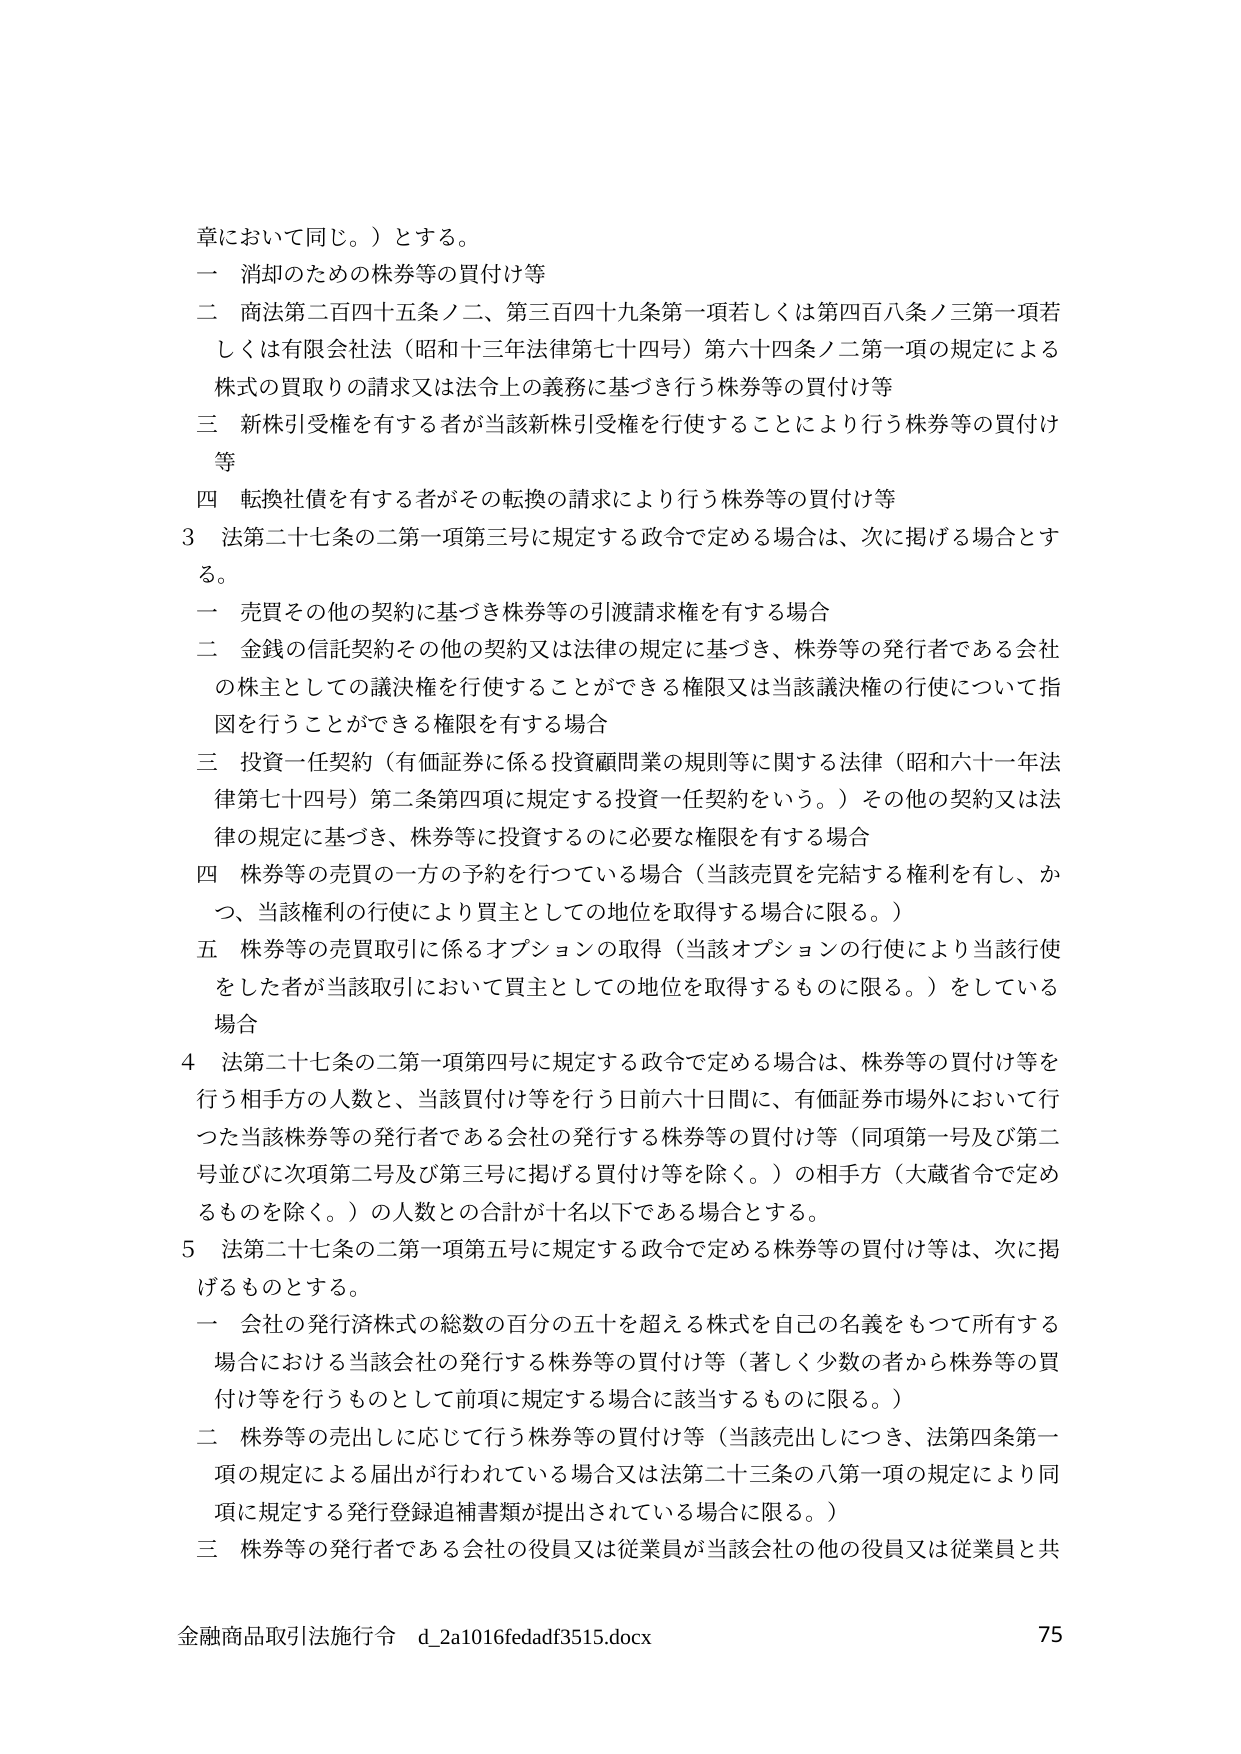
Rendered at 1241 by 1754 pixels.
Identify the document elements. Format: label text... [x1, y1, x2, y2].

text 二 商法第二百四十五条ノ二、第三百四十九条第一項若しくは第四百八条ノ三第一項若しくは有限会社法（昭和十三年法律第七十四号）第六十四条ノ二第一項の規定による株式の買取りの請求又は法令上の義務に基づき行う株券等の買付け等 [196, 292, 1063, 404]
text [177, 217, 1063, 254]
text 一 売買その他の契約に基づき株券等の引渡請求権を有する場合 [196, 592, 1063, 629]
text 三 新株引受権を有する者が当該新株引受権を行使することにより行う株券等の買付け等 [196, 404, 1063, 479]
text ５ 法第二十七条の二第一項第五号に規定する政令で定める株券等の買付け等は、次に掲げるものとする。 [177, 1229, 1063, 1304]
text ４ 法第二十七条の二第一項第四号に規定する政令で定める場合は、株券等の買付け等を行う相手方の人数と、当該買付け等を行う日前六十日間に、有価証券市場外において行つた当該株券等の発行者である会社の発行する株券等の買付け等（同項第一号及び第二号並びに次項第二号及び第三号に掲げる買付け等を除く。）の相手方（大蔵省令で定めるものを除く。）の人数との合計が十名以下である場合とする。 [177, 1042, 1063, 1229]
text 一 会社の発行済株式の総数の百分の五十を超える株式を自己の名義をもつて所有する場合における当該会社の発行する株券等の買付け等（著しく少数の者から株券等の買付け等を行うものとして前項に規定する場合に該当するものに限る。） [196, 1304, 1063, 1417]
text 二 株券等の売出しに応じて行う株券等の買付け等（当該売出しにつき、法第四条第一項の規定による届出が行われている場合又は法第二十三条の八第一項の規定により同項に規定する発行登録追補書類が提出されている場合に限る。） [196, 1417, 1063, 1529]
text 四 株券等の売買の一方の予約を行つている場合（当該売買を完結する権利を有し、かつ、当該権利の行使により買主としての地位を取得する場合に限る。） [196, 854, 1063, 929]
text ３ 法第二十七条の二第一項第三号に規定する政令で定める場合は、次に掲げる場合とする。 [177, 517, 1063, 592]
text 三 投資一任契約（有価証券に係る投資顧問業の規則等に関する法律（昭和六十一年法律第七十四号）第二条第四項に規定する投資一任契約をいう。）その他の契約又は法律の規定に基づき、株券等に投資するのに必要な権限を有する場合 [196, 742, 1063, 854]
text 四 転換社債を有する者がその転換の請求により行う株券等の買付け等 [196, 479, 1063, 517]
text 二 金銭の信託契約その他の契約又は法律の規定に基づき、株券等の発行者である会社の株主としての議決権を行使することができる権限又は当該議決権の行使について指図を行うことができる権限を有する場合 [196, 629, 1063, 742]
text 一 消却のための株券等の買付け等 [196, 254, 1063, 292]
text 五 株券等の売買取引に係る才プションの取得（当該オプションの行使により当該行使をした者が当該取引において買主としての地位を取得するものに限る。）をしている場合 [196, 929, 1063, 1042]
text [196, 1529, 1063, 1567]
